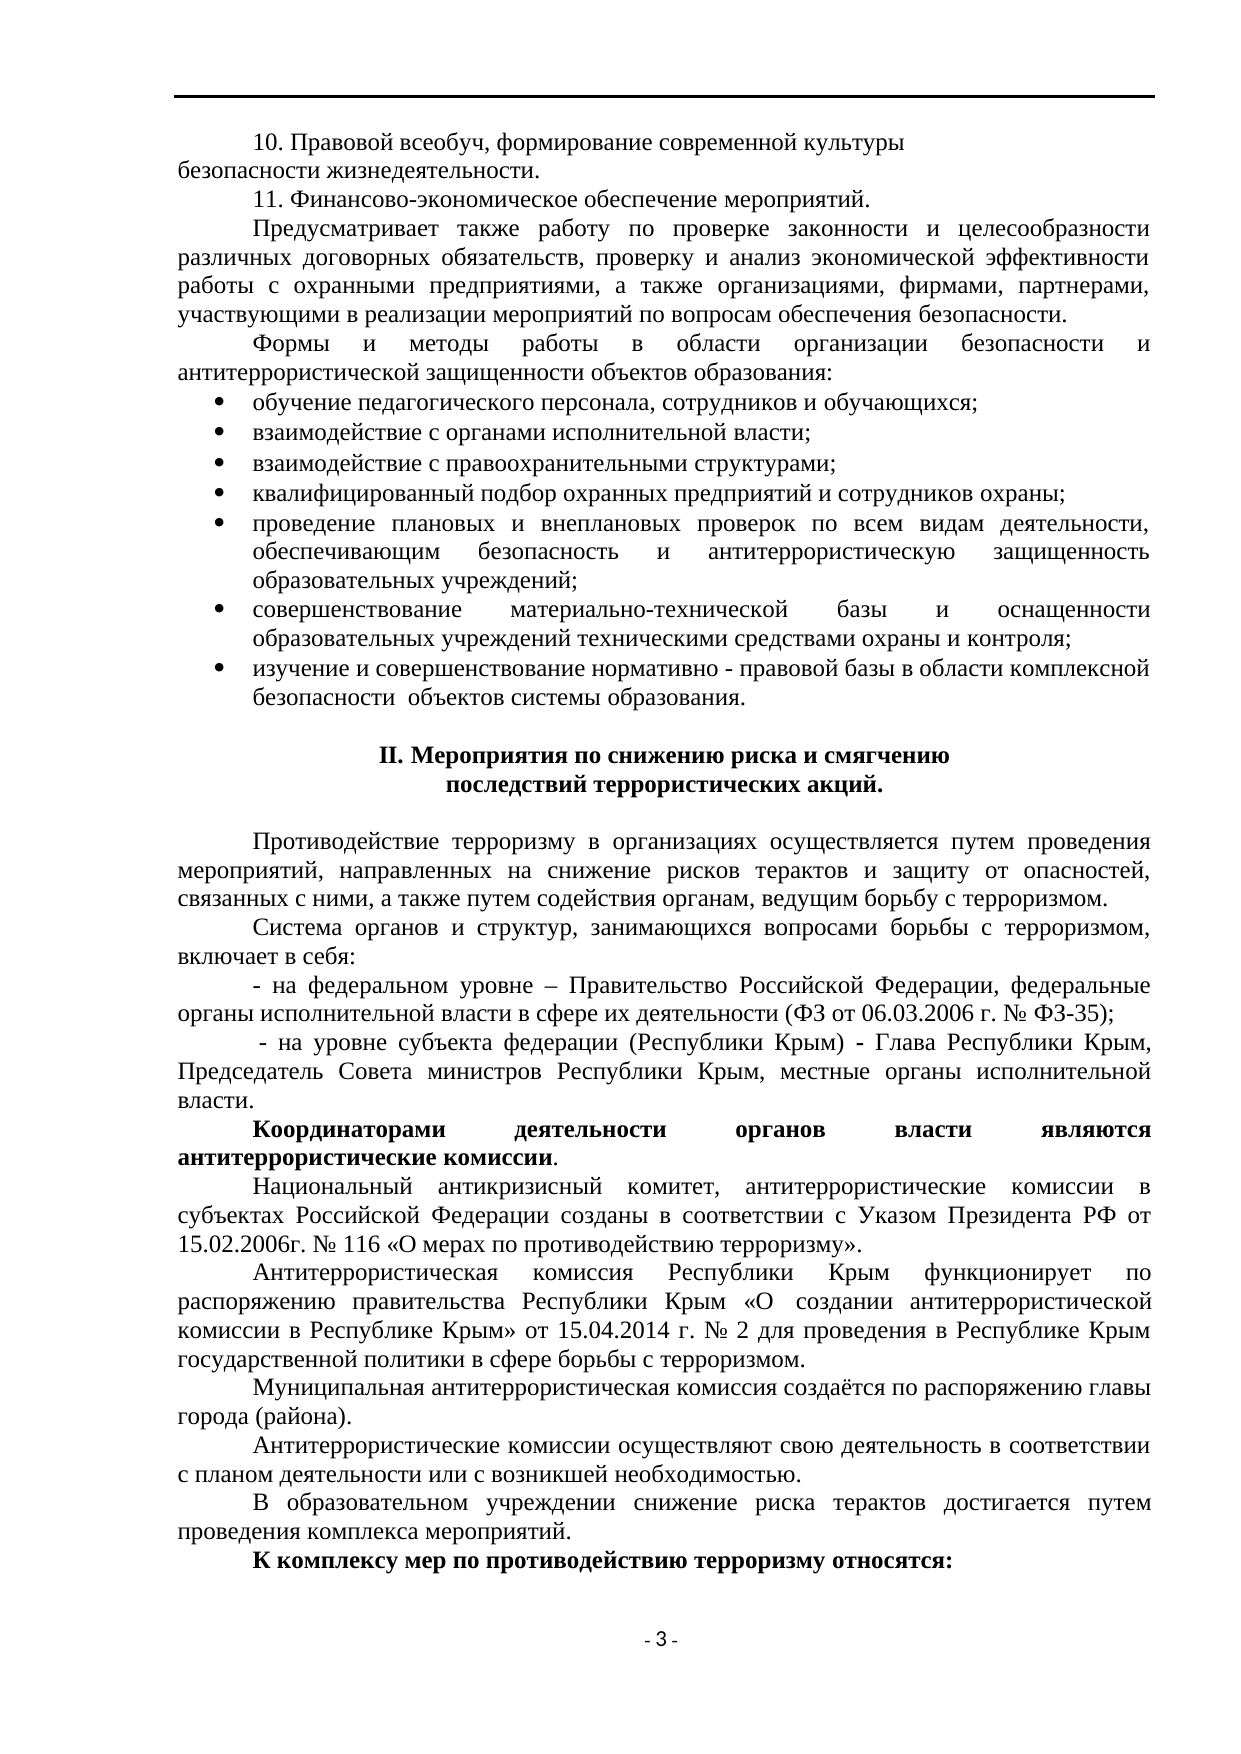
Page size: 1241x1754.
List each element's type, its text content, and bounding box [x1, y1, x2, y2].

text Противодействие терроризму в организациях осуществляется путем проведения мероприятий, направленных на снижение рисков терактов и защиту от опасностей, связанных с ними, а также путем содействия органам, ведущим борьбу с терроризмом. [177, 826, 1151, 912]
text Национальный антикризисный комитет, антитеррористические комиссии в субъектах Российской Федерации созданы в соответствии с Указом Президента РФ от 15.02.2006г. № 116 «О мерах по противодействию терроризму». [177, 1171, 1152, 1257]
list проведение плановых и внеплановых проверок по всем видам деятельности, обеспечивающим безопасность и антитеррористическую защищенность образовательных учреждений; [215, 508, 1150, 594]
list совершенствование материально-технической базы и оснащенности образовательных учреждений техническими средствами охраны и контроля; [215, 594, 1151, 652]
text К комплексу мер по противодействию терроризму относятся: [252, 1545, 1167, 1574]
text Антитеррористическая комиссия Республики Крым функционирует по распоряжению правительства Республики Крым «О создании антитеррористической комиссии в Республике Крым» от 15.04.2014 г. № 2 для проведения в Республике Крым государственной политики в сфере борьбы с терроризмом. [177, 1257, 1152, 1372]
list Финансово-экономическое обеспечение мероприятий. [252, 184, 1167, 213]
list на уровне субъекта федерации (Республики Крым) - Глава Республики Крым, Председатель Совета министров Республики Крым, местные органы исполнительной власти. [177, 1027, 1152, 1113]
text Муниципальная антитеррористическая комиссия создаётся по распоряжению главы города (района). [177, 1372, 1152, 1430]
list на федеральном уровне – Правительство Российской Федерации, федеральные органы исполнительной власти в сфере их деятельности (ФЗ от 06.03.2006 г. № ФЗ-35); [177, 970, 1152, 1027]
text Предусматривает также работу по проверке законности и целесообразности различных договорных обязательств, проверку и анализ экономической эффективности работы с охранными предприятиями, а также организациями, фирмами, партнерами, участвующими в реализации мероприятий по вопросам обеспечения безопасности. [177, 213, 1150, 328]
text Формы и методы работы в области организации безопасности и антитеррористической защищенности объектов образования: [177, 328, 1151, 385]
text В образовательном учреждении снижение риска терактов достигается путем проведения комплекса мероприятий. [177, 1487, 1152, 1545]
list Правовой всеобуч, формирование современной культуры безопасности жизнедеятельности. [177, 127, 1054, 184]
text Система органов и структур, занимающихся вопросами борьбы с терроризмом, включает в себя: [177, 912, 1151, 970]
list квалифицированный подбор охранных предприятий и сотрудников охраны; [215, 477, 1167, 508]
text Антитеррористические комиссии осуществляют свою деятельность в соответствии с планом деятельности или с возникшей необходимостью. [177, 1430, 1151, 1487]
list Мероприятия по снижению риска и смягчению последствий террористических акций. [378, 740, 951, 798]
list взаимодействие с правоохранительными структурами; [215, 447, 1167, 477]
list взаимодействие с органами исполнительной власти; [215, 416, 1167, 447]
list обучение педагогического персонала, сотрудников и обучающихся; [215, 386, 1167, 416]
list изучение и совершенствование нормативно - правовой базы в области комплексной безопасности объектов системы образования. [215, 654, 1151, 711]
text Координаторами деятельности органов власти являются антитеррористические комиссии. [177, 1114, 1152, 1171]
